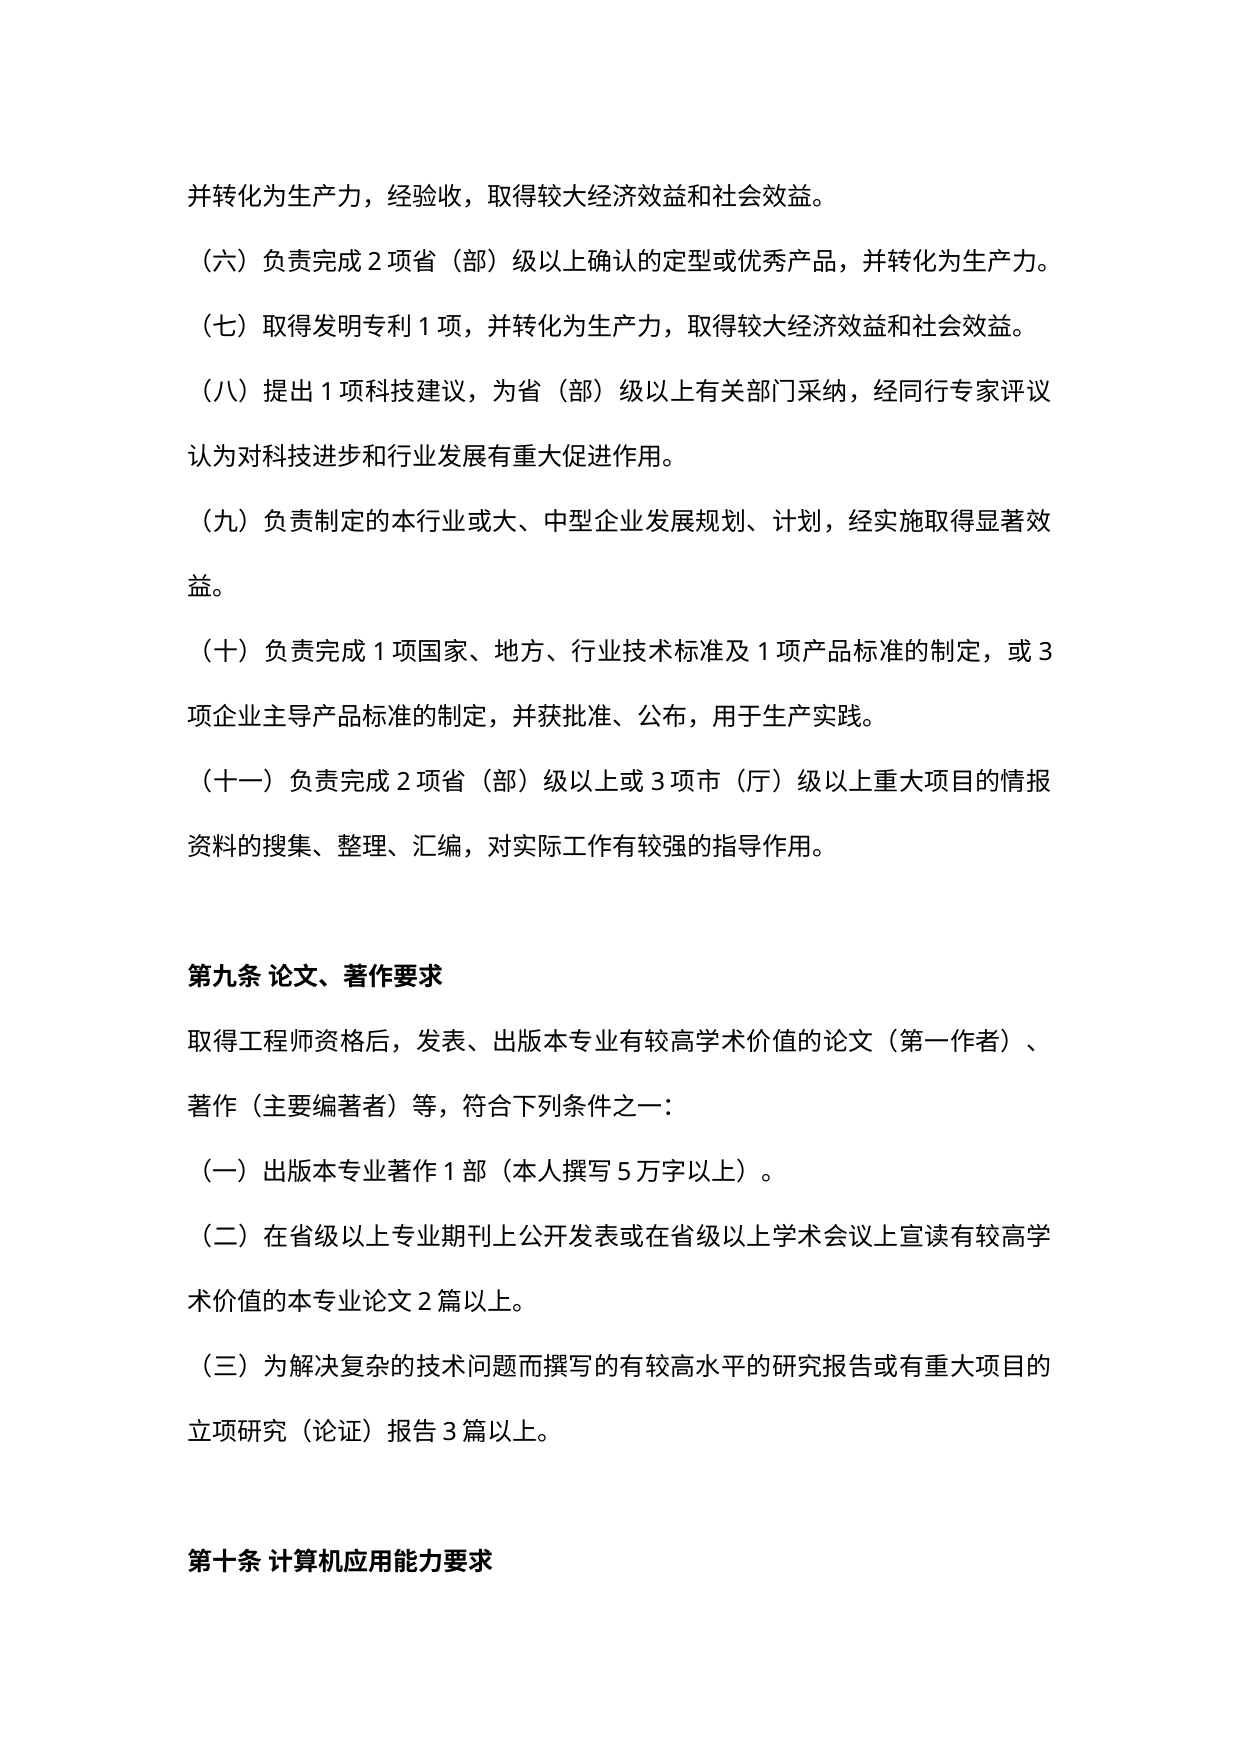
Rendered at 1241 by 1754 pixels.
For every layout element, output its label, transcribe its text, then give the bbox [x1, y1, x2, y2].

text 第九条 论文、著作要求 [187, 942, 1053, 1007]
text （八）提出1项科技建议，为省（部）级以上有关部门采纳，经同行专家评议认为对科技进步和行业发展有重大促进作用。 [187, 357, 1053, 487]
text （十）负责完成1项国家、地方、行业技术标准及1项产品标准的制定，或3项企业主导产品标准的制定，并获批准、公布，用于生产实践。 [187, 617, 1053, 747]
text 取得工程师资格后，发表、出版本专业有较高学术价值的论文（第一作者）、著作（主要编著者）等，符合下列条件之一： [187, 1007, 1053, 1137]
text （一）出版本专业著作1部（本人撰写5万字以上）。 [187, 1137, 1053, 1202]
text （九）负责制定的本行业或大、中型企业发展规划、计划，经实施取得显著效益。 [187, 487, 1053, 617]
text （六）负责完成2项省（部）级以上确认的定型或优秀产品，并转化为生产力。 [187, 227, 1053, 292]
text （七）取得发明专利1项，并转化为生产力，取得较大经济效益和社会效益。 [187, 292, 1053, 357]
text （二）在省级以上专业期刊上公开发表或在省级以上学术会议上宣读有较高学术价值的本专业论文2篇以上。 [187, 1202, 1053, 1332]
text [187, 162, 1053, 227]
text （三）为解决复杂的技术问题而撰写的有较高水平的研究报告或有重大项目的立项研究（论证）报告3篇以上。 [187, 1332, 1053, 1462]
text 第十条 计算机应用能力要求 [187, 1527, 1053, 1592]
text （十一）负责完成2项省（部）级以上或3项市（厅）级以上重大项目的情报资料的搜集、整理、汇编，对实际工作有较强的指导作用。 [187, 747, 1053, 877]
